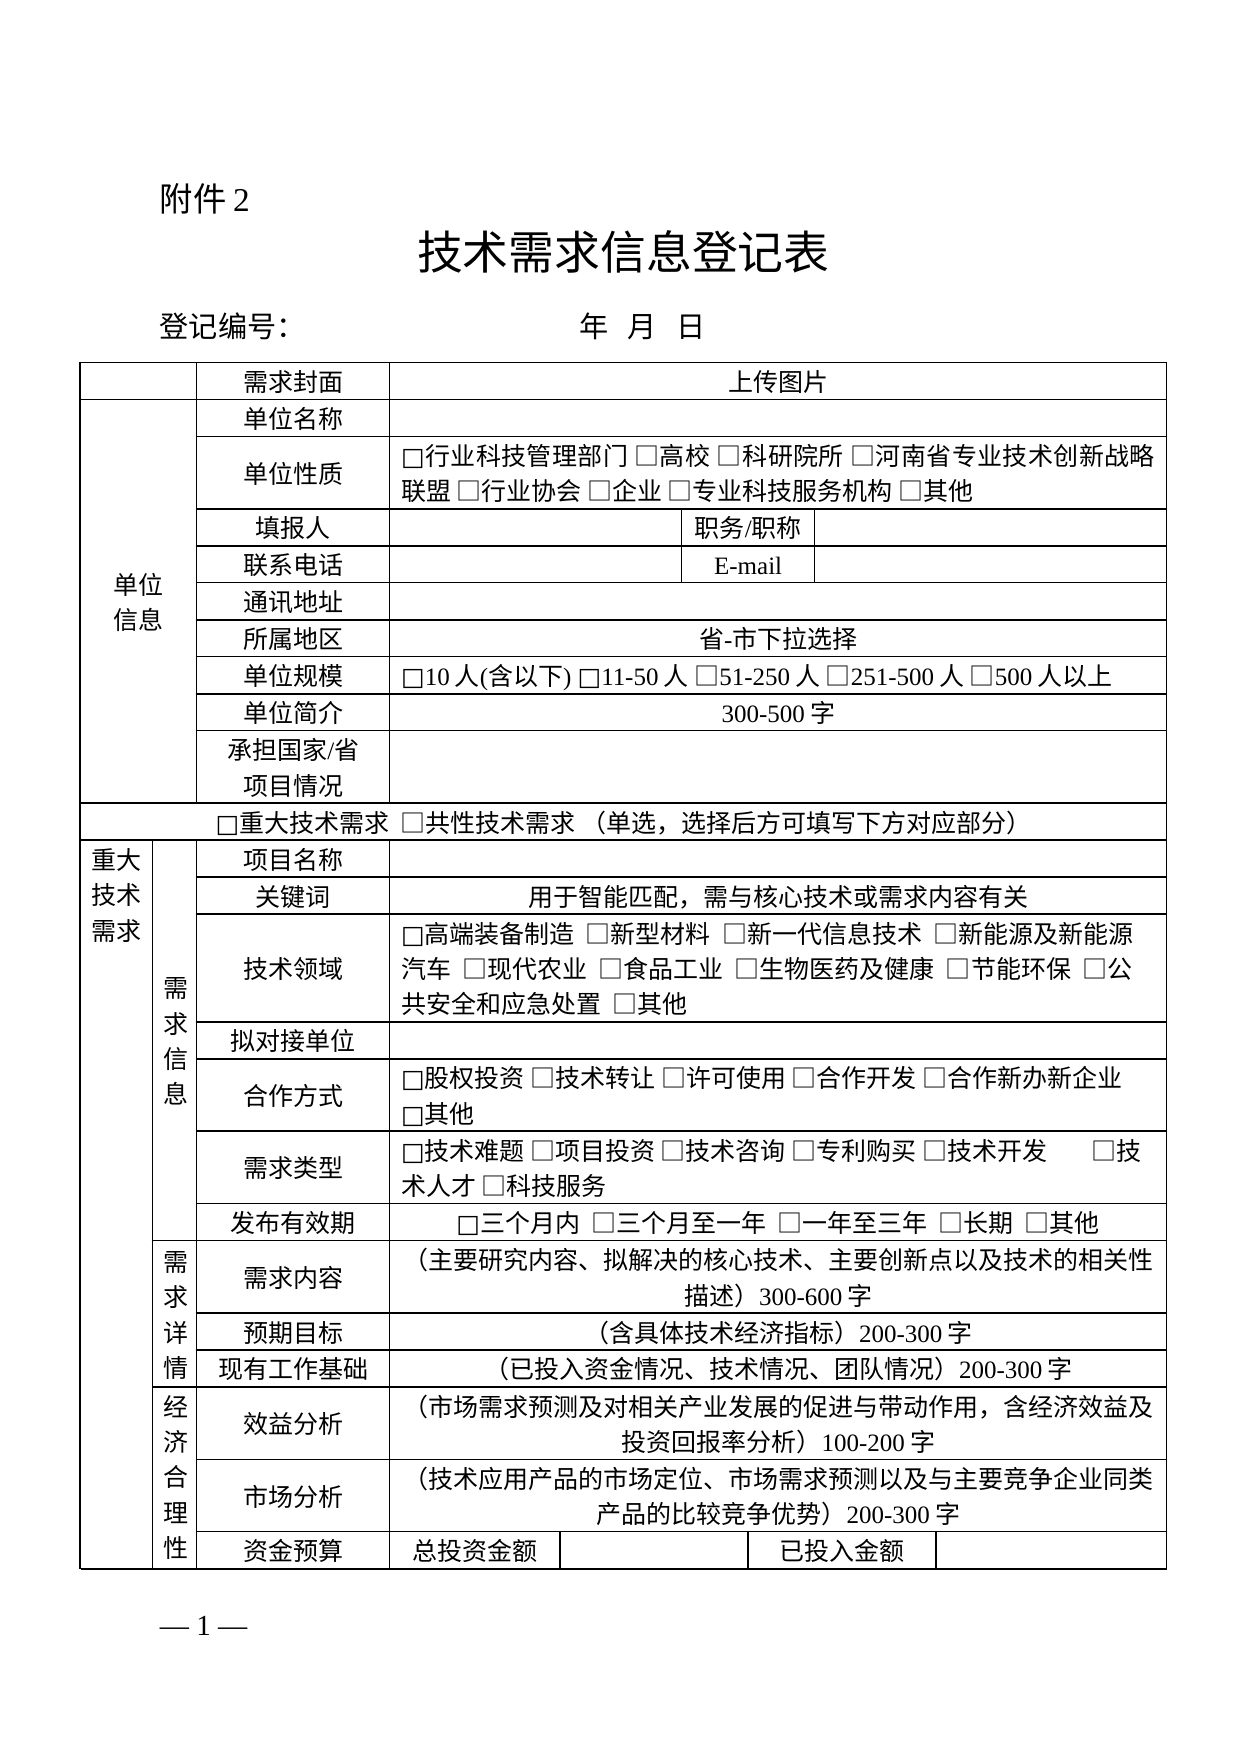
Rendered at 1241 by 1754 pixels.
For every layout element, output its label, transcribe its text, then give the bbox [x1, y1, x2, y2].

table_cell 拟对接单位 [197, 1023, 389, 1058]
table_cell （已投入资金情况、技术情况、团队情况）200-300字 [390, 1351, 1166, 1386]
table_cell [561, 1532, 747, 1568]
table_cell 省-市下拉选择 [390, 621, 1166, 656]
table_cell 单位名称 [197, 400, 389, 436]
table_cell 关键词 [197, 878, 389, 913]
table_cell 需求类型 [197, 1132, 389, 1203]
table_cell 单位 信息 [81, 400, 196, 802]
table_cell E-mail [682, 547, 814, 582]
table_cell 填报人 [197, 510, 389, 545]
table_cell [390, 400, 1166, 436]
table_cell 职务/职称 [682, 510, 814, 545]
table_cell 通讯地址 [197, 583, 389, 619]
table_cell □行业科技管理部门 □高校 □科研院所 □河南省专业技术创新战略联盟 □行业协会 □企业 □专业科技服务机构 □其他 [390, 437, 1166, 508]
table_cell （技术应用产品的市场定位、市场需求预测以及与主要竞争企业同类产品的比较竞争优势）200-300字 [390, 1460, 1166, 1531]
table_cell [390, 841, 1166, 876]
table_header [81, 363, 196, 398]
table_cell [390, 547, 681, 582]
table_cell 预期目标 [197, 1314, 389, 1349]
table_cell 承担国家/省 项目情况 [197, 731, 389, 802]
table_cell □高端装备制造 □新型材料 □新一代信息技术 □新能源及新能源汽车 □现代农业 □食品工业 □生物医药及健康 □节能环保 □公共安全和应急处置 □其他 [390, 915, 1166, 1021]
table_cell [390, 731, 1166, 802]
table_header 上传图片 [390, 363, 1166, 398]
table_cell □10人(含以下) □11-50人 □51-250人 □251-500人 □500人以上 [390, 657, 1166, 693]
text 附件2 [159, 159, 1087, 224]
table_cell 联系电话 [197, 547, 389, 582]
table_cell 已投入金额 [749, 1532, 935, 1568]
table_cell 单位性质 [197, 437, 389, 508]
table_cell [815, 547, 1166, 582]
table_cell 需求信息 [153, 841, 196, 1240]
text 登记编号： 年 月 日 [159, 293, 1087, 349]
table_cell 市场分析 [197, 1460, 389, 1531]
table_header 需求封面 [197, 363, 389, 398]
table_cell [937, 1532, 1166, 1568]
table_cell 所属地区 [197, 621, 389, 656]
table_cell 资金预算 [197, 1532, 389, 1568]
table_cell 重大技术需求 [81, 841, 152, 1568]
table_cell （主要研究内容、拟解决的核心技术、主要创新点以及技术的相关性描述）300-600字 [390, 1241, 1166, 1312]
table_cell 需求内容 [197, 1241, 389, 1312]
table_cell 需求详情 [153, 1241, 196, 1386]
table_cell [390, 583, 1166, 619]
table_cell 用于智能匹配，需与核心技术或需求内容有关 [390, 878, 1166, 913]
table_cell □重大技术需求 □共性技术需求 （单选，选择后方可填写下方对应部分） [81, 804, 1166, 839]
table_cell 现有工作基础 [197, 1351, 389, 1386]
table_cell [815, 510, 1166, 545]
table_cell 单位规模 [197, 657, 389, 693]
table_cell □技术难题 □项目投资 □技术咨询 □专利购买 □技术开发 □技术人才 □科技服务 [390, 1132, 1166, 1203]
table_cell 经济合理性 [153, 1388, 196, 1568]
table_cell 总投资金额 [390, 1532, 559, 1568]
table_cell 技术领域 [197, 915, 389, 1021]
table_cell □三个月内 □三个月至一年 □一年至三年 □长期 □其他 [390, 1204, 1166, 1240]
table_cell [390, 1023, 1166, 1058]
table_cell 效益分析 [197, 1388, 389, 1458]
text 技术需求信息登记表 [159, 224, 1087, 280]
table_cell 项目名称 [197, 841, 389, 876]
table_cell （市场需求预测及对相关产业发展的促进与带动作用，含经济效益及投资回报率分析）100-200字 [390, 1388, 1166, 1458]
table_cell 单位简介 [197, 695, 389, 730]
table_cell □股权投资 □技术转让 □许可使用 □合作开发 □合作新办新企业 □其他 [390, 1060, 1166, 1130]
table_cell （含具体技术经济指标）200-300字 [390, 1314, 1166, 1349]
table_cell 发布有效期 [197, 1204, 389, 1240]
table_cell 合作方式 [197, 1060, 389, 1130]
table_cell 300-500字 [390, 695, 1166, 730]
table_cell [390, 510, 681, 545]
